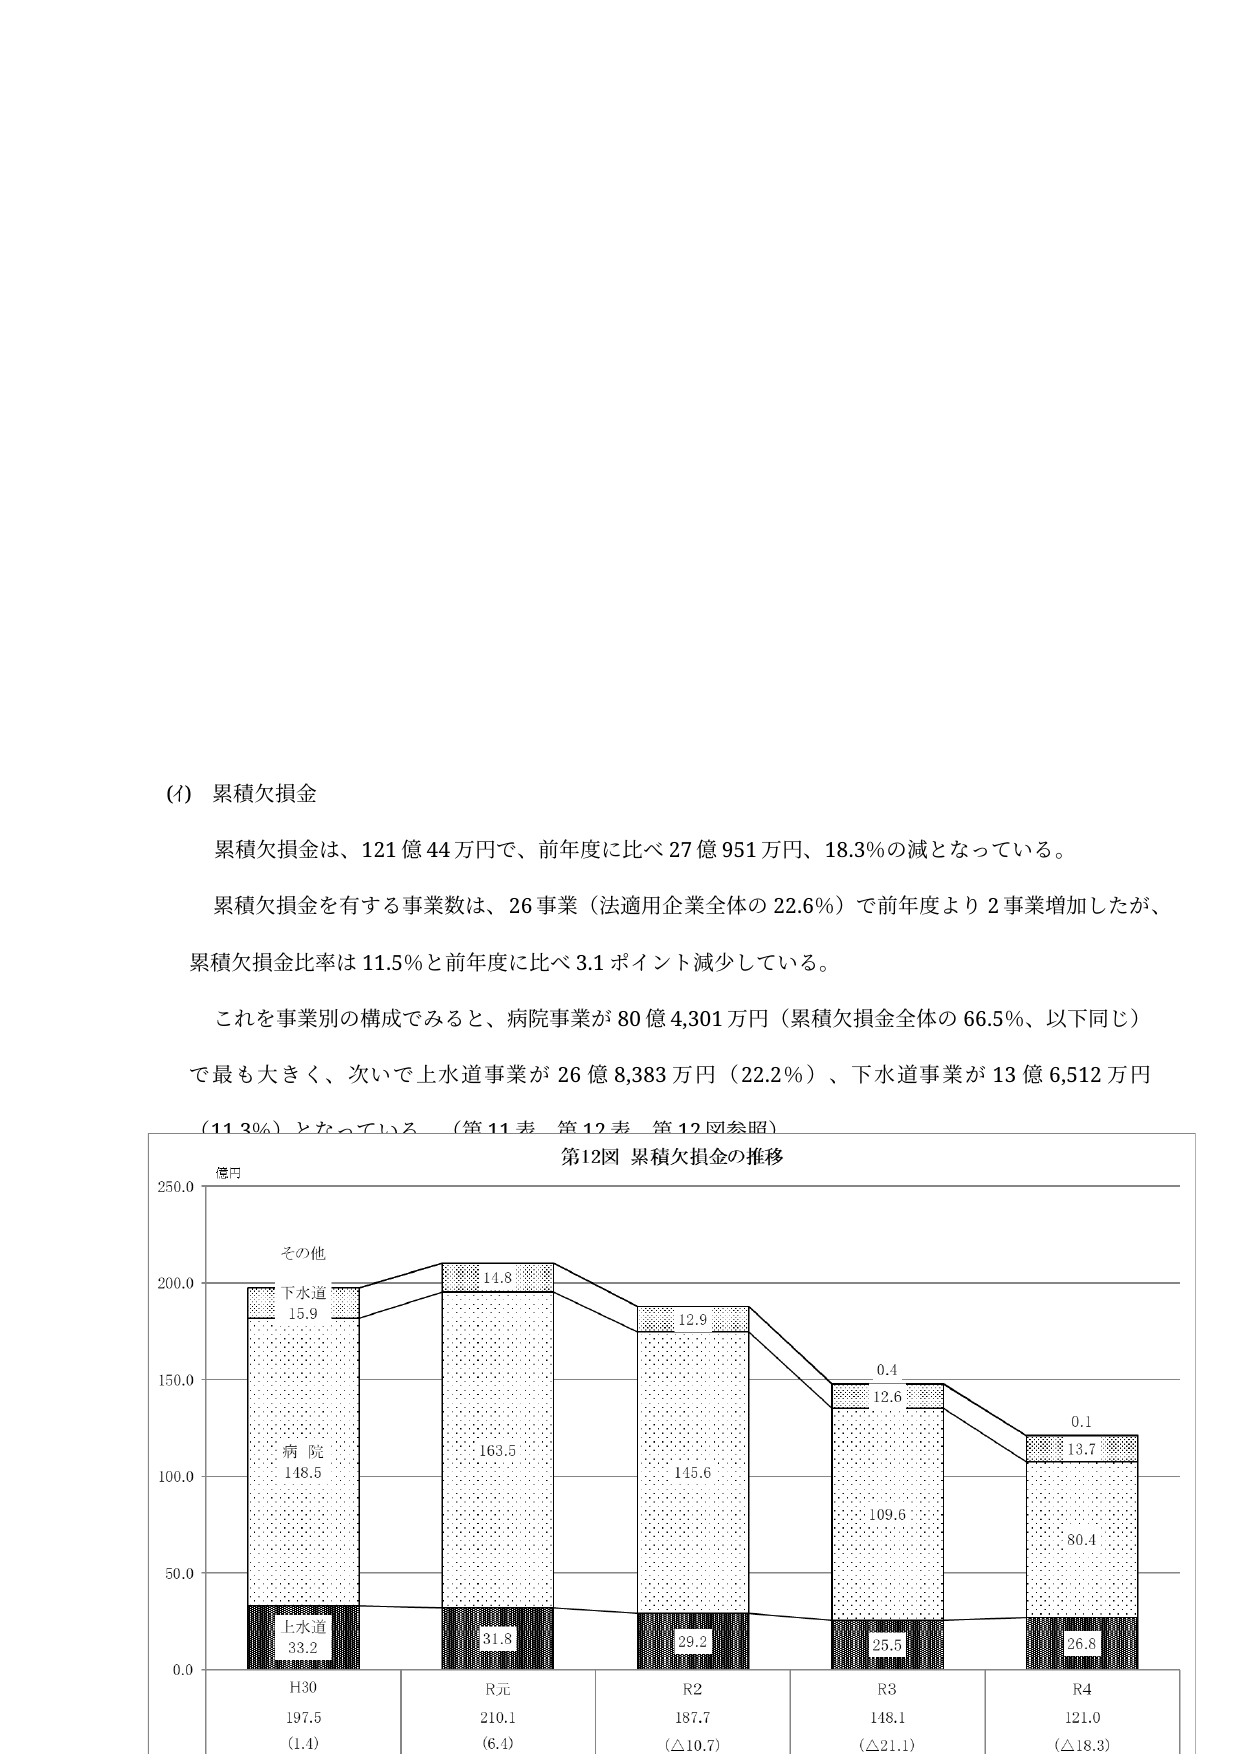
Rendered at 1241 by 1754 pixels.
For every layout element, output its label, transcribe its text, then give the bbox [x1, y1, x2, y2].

text (ｲ) 累積欠損金 [118, 764, 1152, 821]
text 累積欠損金を有する事業数は、26事業（法適用企業全体の22.6％）で前年度より2事業増加したが、累積欠損金比率は11.5％と前年度に比べ3.1ポイント減少している。 [189, 877, 1152, 989]
text 累積欠損金は、121億44万円で、前年度に比べ27億951万円、18.3％の減となっている。 [118, 821, 1152, 877]
picture [147, 1133, 1196, 1754]
text これを事業別の構成でみると、病院事業が80億4,301万円（累積欠損金全体の66.5％、以下同じ）で最も大きく、次いで上水道事業が26億8,383万円（22.2％）、下水道事業が13億6,512万円（11.3％）となっている。（第11表、第12表、第12図参照） [189, 989, 1152, 1133]
